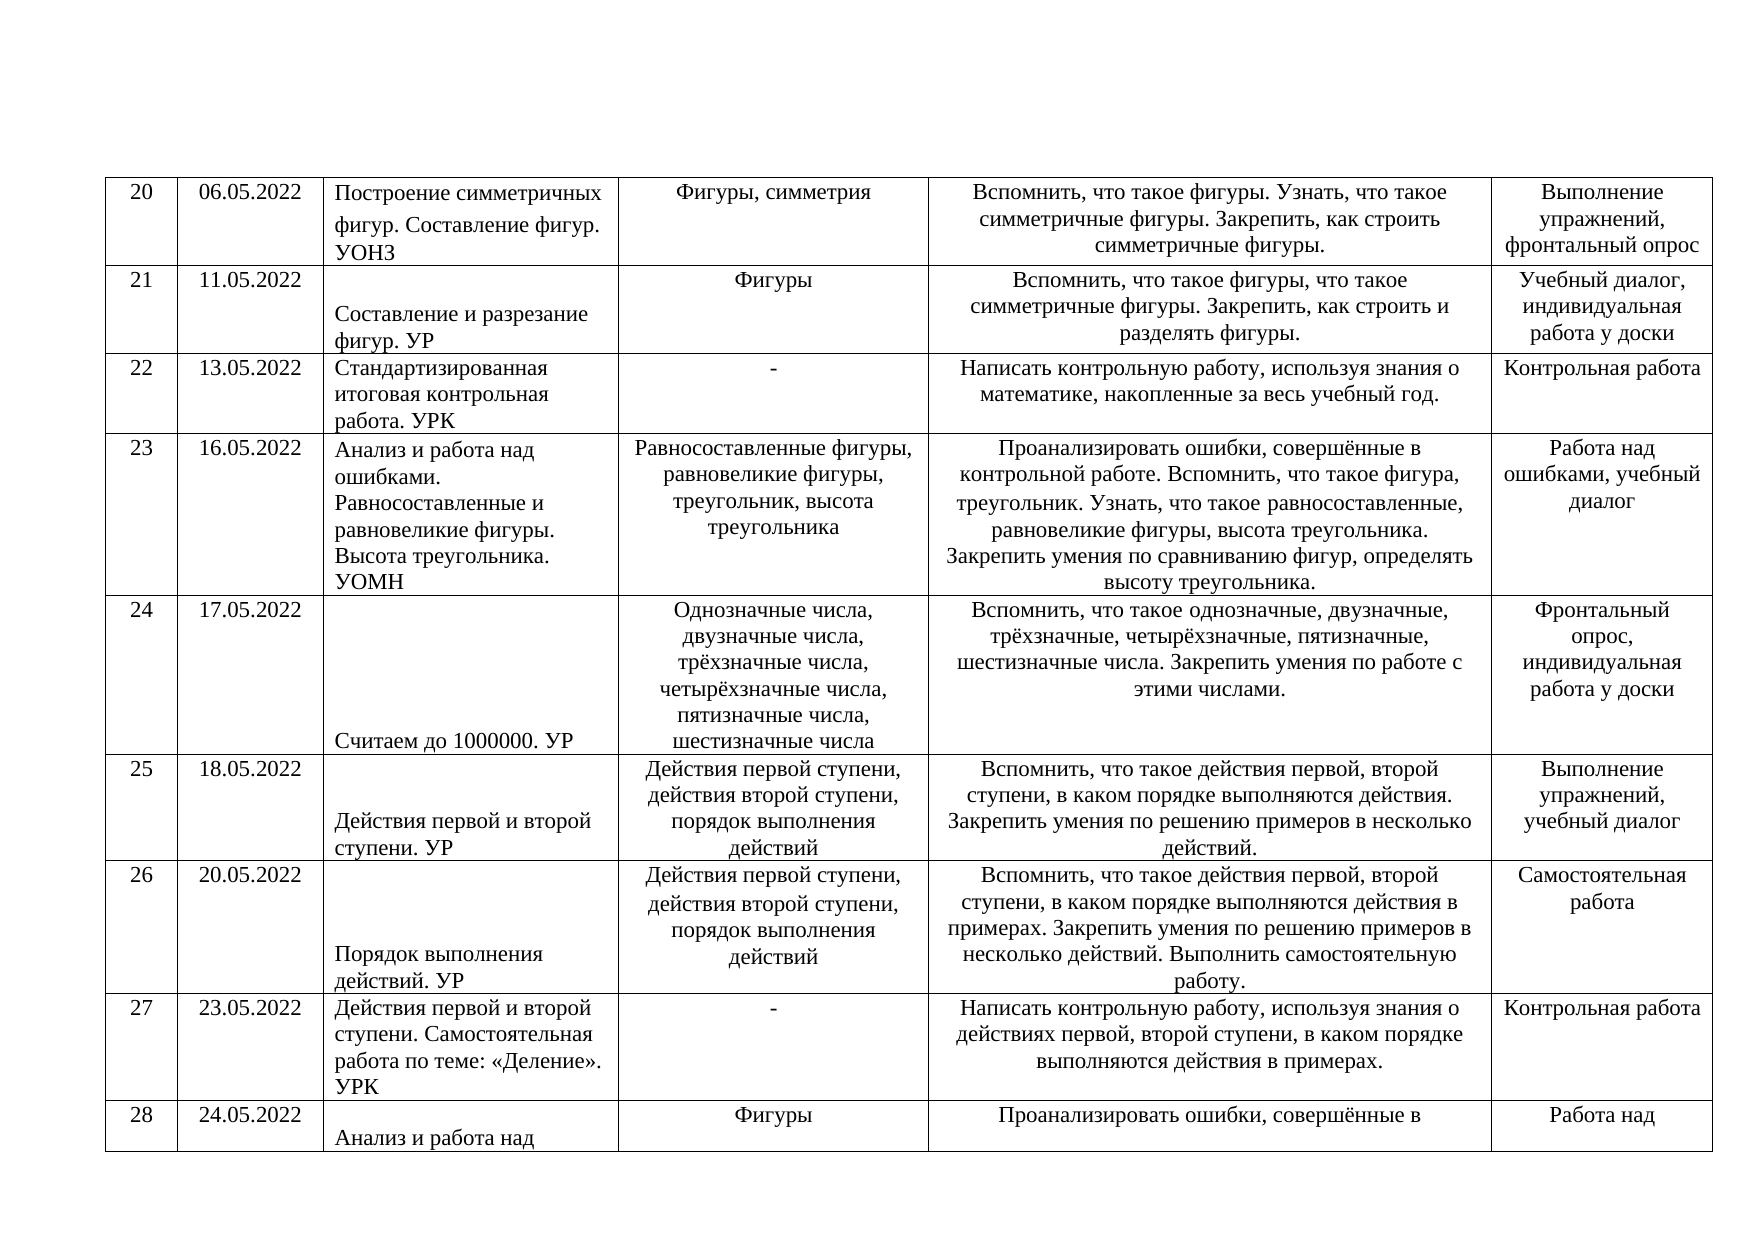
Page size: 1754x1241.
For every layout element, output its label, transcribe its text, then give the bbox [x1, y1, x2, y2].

table_cell 24 [106, 596, 177, 754]
table_cell Анализ и работа над ошибками. Равносоставленные и равновеликие фигуры. Высота треугольника. УОМН [324, 434, 618, 595]
table_cell 25 [106, 755, 177, 860]
table_cell Написать контрольную работу, используя знания о действиях первой, второй ступени, в каком порядке выполняются действия в примерах. [929, 994, 1491, 1099]
table_cell 20.05.2022 [178, 861, 323, 993]
table_cell 16.05.2022 [178, 434, 323, 595]
table_cell 11.05.2022 [178, 266, 323, 353]
table_cell 23 [106, 434, 177, 595]
table_cell Контрольная работа [1492, 354, 1712, 433]
table_cell Фигуры [619, 266, 928, 353]
table_cell Учебный диалог, индивидуальная работа у доски [1492, 266, 1712, 353]
table_cell Фронтальный опрос, индивидуальная работа у доски [1492, 596, 1712, 754]
table_cell Действия первой ступени, действия второй ступени, порядок выполнения действий [619, 861, 928, 993]
table_cell Порядок выполнения действий. УР [324, 861, 618, 993]
table_cell Работа над ошибками, учебный диалог [1492, 434, 1712, 595]
table_cell Вспомнить, что такое действия первой, второй ступени, в каком порядке выполняются действия. Закрепить умения по решению примеров в несколько действий. [929, 755, 1491, 860]
table_cell 13.05.2022 [178, 354, 323, 433]
table_cell 17.05.2022 [178, 596, 323, 754]
table_cell Равносоставленные фигуры, равновеликие фигуры, треугольник, высота треугольника [619, 434, 928, 595]
table_cell Фигуры [619, 1101, 928, 1151]
table_cell Составление и разрезание фигур. УР [324, 266, 618, 353]
table_cell Вспомнить, что такое фигуры, что такое симметричные фигуры. Закрепить, как строить и разделять фигуры. [929, 266, 1491, 353]
table_cell 26 [106, 861, 177, 993]
table_cell 22 [106, 354, 177, 433]
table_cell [929, 1101, 1491, 1151]
table_cell 24.05.2022 [178, 1101, 323, 1151]
table_cell - [619, 994, 928, 1099]
table_cell Вспомнить, что такое однозначные, двузначные, трёхзначные, четырёхзначные, пятизначные, шестизначные числа. Закрепить умения по работе с этими числами. [929, 596, 1491, 754]
table_cell Фигуры, симметрия [619, 178, 928, 265]
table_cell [1492, 1101, 1712, 1151]
table_cell Написать контрольную работу, используя знания о математике, накопленные за весь учебный год. [929, 354, 1491, 433]
table_cell Проанализировать ошибки, совершённые в контрольной работе. Вспомнить, что такое фигура, треугольник. Узнать, что такое равносоставленные, равновеликие фигуры, высота треугольника. Закрепить умения по сравниванию фигур, определять высоту треугольника. [929, 434, 1491, 595]
table_cell Действия первой и второй ступени. Самостоятельная работа по теме: «Деление». УРК [324, 994, 618, 1099]
table_cell Выполнение упражнений, учебный диалог [1492, 755, 1712, 860]
table_cell Самостоятельная работа [1492, 861, 1712, 993]
table_cell 18.05.2022 [178, 755, 323, 860]
table_cell 20 [106, 178, 177, 265]
table_cell Стандартизированная итоговая контрольная работа. УРК [324, 354, 618, 433]
table_cell Вспомнить, что такое действия первой, второй ступени, в каком порядке выполняются действия в примерах. Закрепить умения по решению примеров в несколько действий. Выполнить самостоятельную работу. [929, 861, 1491, 993]
table_cell Действия первой и второй ступени. УР [324, 755, 618, 860]
table_cell 23.05.2022 [178, 994, 323, 1099]
table_cell Построение симметричных фигур. Составление фигур. УОНЗ [324, 178, 618, 265]
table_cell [324, 1101, 618, 1151]
table_cell 21 [106, 266, 177, 353]
table_cell Считаем до 1000000. УР [324, 596, 618, 754]
table_cell Выполнение упражнений, фронтальный опрос [1492, 178, 1712, 265]
table_cell 28 [106, 1101, 177, 1151]
table_cell 27 [106, 994, 177, 1099]
table_cell Действия первой ступени, действия второй ступени, порядок выполнения действий [619, 755, 928, 860]
table_cell - [619, 354, 928, 433]
table_cell Контрольная работа [1492, 994, 1712, 1099]
table_cell Однозначные числа, двузначные числа, трёхзначные числа, четырёхзначные числа, пятизначные числа, шестизначные числа [619, 596, 928, 754]
table_cell 06.05.2022 [178, 178, 323, 265]
table_cell Вспомнить, что такое фигуры. Узнать, что такое симметричные фигуры. Закрепить, как строить симметричные фигуры. [929, 178, 1491, 265]
